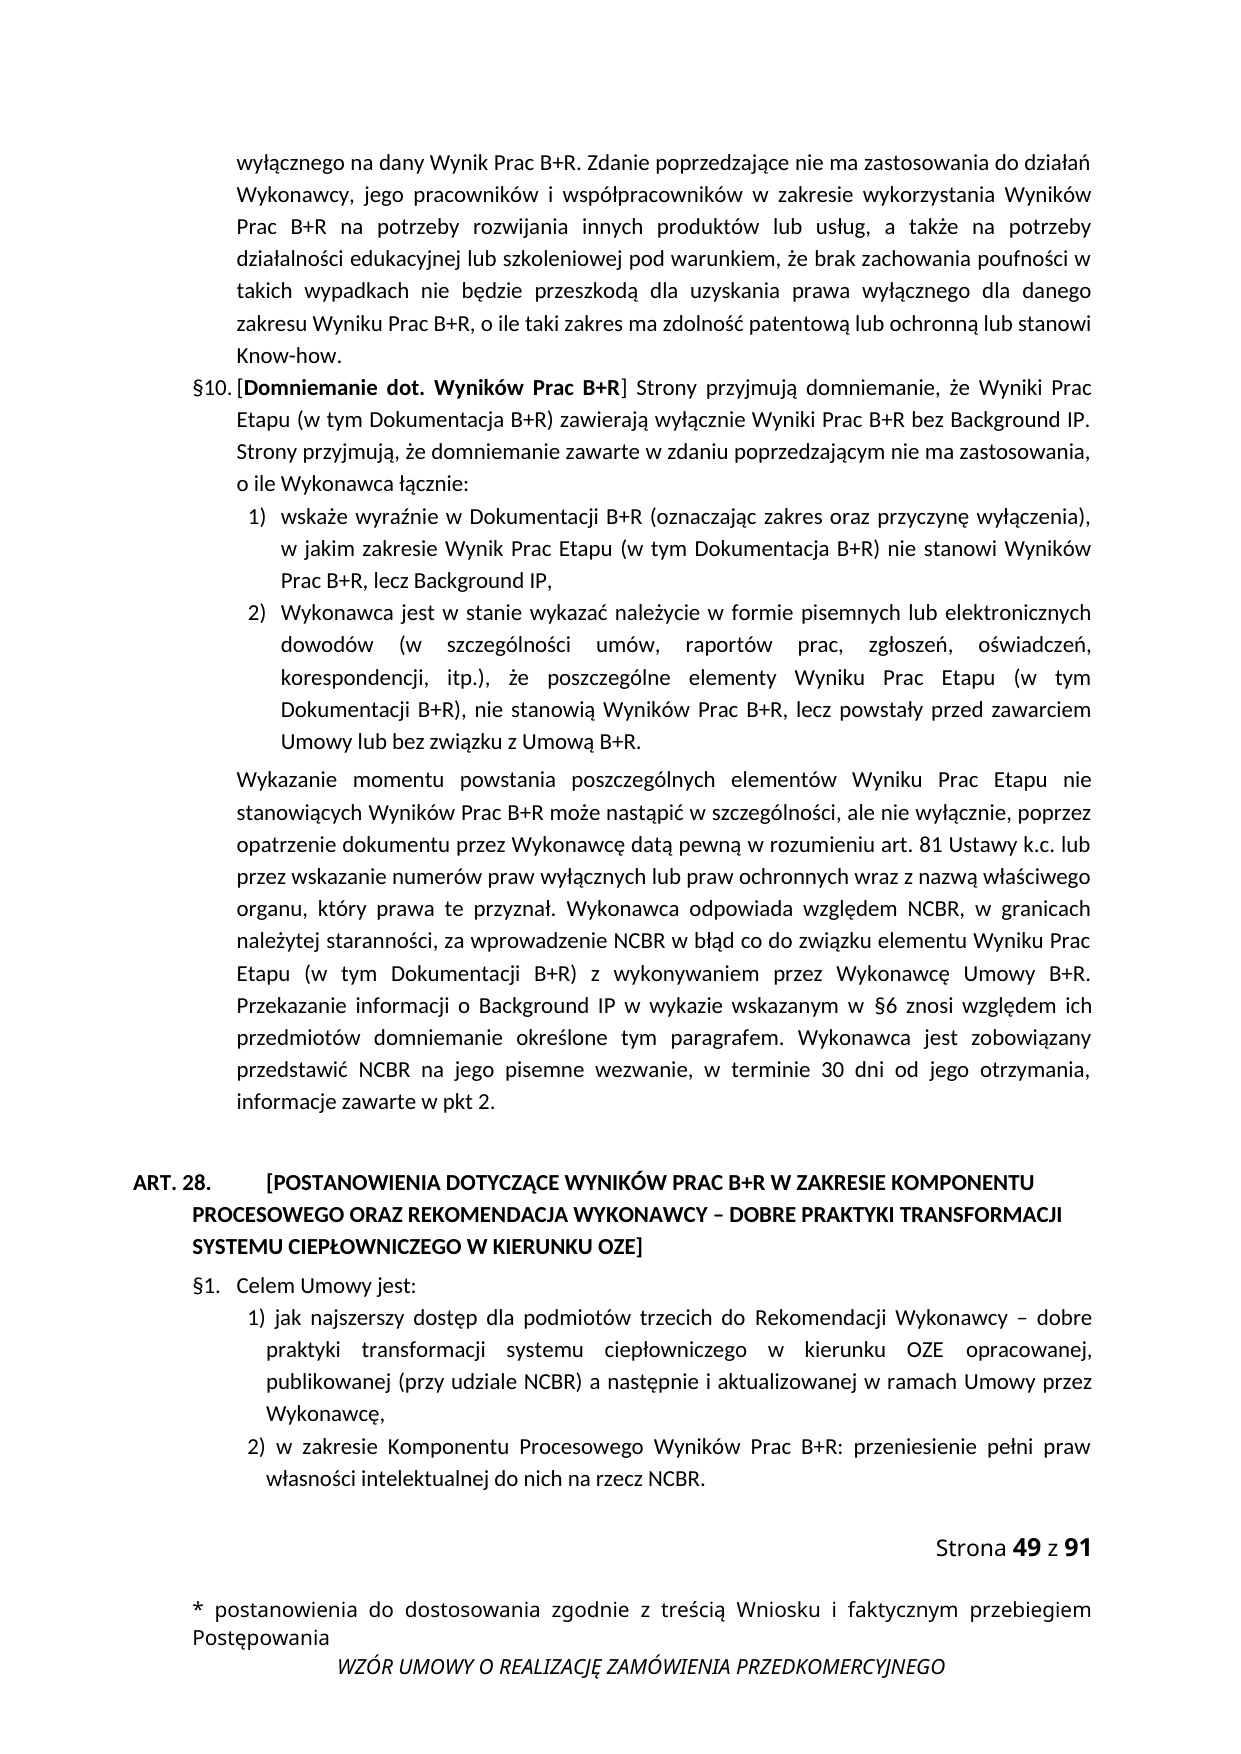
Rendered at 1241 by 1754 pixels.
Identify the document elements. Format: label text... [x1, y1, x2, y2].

text Wykazanie momentu powstania poszczególnych elementów Wyniku Prac Etapu nie stanowiących Wyników Prac B+R może nastąpić w szczególności, ale nie wyłącznie, poprzez opatrzenie dokumentu przez Wykonawcę datą pewną w rozumieniu art. 81 Ustawy k.c. lub przez wskazanie numerów praw wyłącznych lub praw ochronnych wraz z nazwą właściwego organu, który prawa te przyznał. Wykonawca odpowiada względem NCBR, w granicach należytej staranności, za wprowadzenie NCBR w błąd co do związku elementu Wyniku Prac Etapu (w tym Dokumentacji B+R) z wykonywaniem przez Wykonawcę Umowy B+R. Przekazanie informacji o Background IP w wykazie wskazanym w §6 znosi względem ich przedmiotów domniemanie określone tym paragrafem. Wykonawca jest zobowiązany przedstawić NCBR na jego pisemne wezwanie, w terminie 30 dni od jego otrzymania, informacje zawarte w pkt 2. [236, 766, 1093, 1115]
list wskaże wyraźnie w Dokumentacji B+R (oznaczając zakres oraz przyczynę wyłączenia), w jakim zakresie Wynik Prac Etapu (w tym Dokumentacja B+R) nie stanowi Wyników Prac B+R, lecz Background IP, [248, 502, 1093, 594]
list [Domniemanie dot. Wyników Prac B+R] Strony przyjmują domniemanie, że Wyniki Prac Etapu (w tym Dokumentacja B+R) zawierają wyłącznie Wyniki Prac B+R bez Background IP. Strony przyjmują, że domniemanie zawarte w zdaniu poprzedzającym nie ma zastosowania, o ile Wykonawca łącznie: [192, 373, 1093, 498]
list w zakresie Komponentu Procesowego Wyników Prac B+R: przeniesienie pełni praw własności intelektualnej do nich na rzecz NCBR. [247, 1432, 1093, 1492]
subtitle [POSTANOWIENIA DOTYCZĄCE WYNIKÓW PRAC B+R W ZAKRESIE KOMPONENTU PROCESOWEGO ORAZ REKOMENDACJA WYKONAWCY – DOBRE PRAKTYKI TRANSFORMACJI SYSTEMU CIEPŁOWNICZEGO W KIERUNKU OZE] [133, 1168, 1093, 1260]
list jak najszerszy dostęp dla podmiotów trzecich do Rekomendacji Wykonawcy – dobre praktyki transformacji systemu ciepłowniczego w kierunku OZE opracowanej, publikowanej (przy udziale NCBR) a następnie i aktualizowanej w ramach Umowy przez Wykonawcę, [247, 1303, 1093, 1428]
list Wykonawca jest w stanie wykazać należycie w formie pisemnych lub elektronicznych dowodów (w szczególności umów, raportów prac, zgłoszeń, oświadczeń, korespondencji, itp.), że poszczególne elementy Wyniku Prac Etapu (w tym Dokumentacji B+R), nie stanowią Wyników Prac B+R, lecz powstały przed zawarciem Umowy lub bez związku z Umową B+R. [248, 598, 1093, 755]
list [192, 148, 1093, 369]
list Celem Umowy jest: [192, 1271, 1093, 1299]
